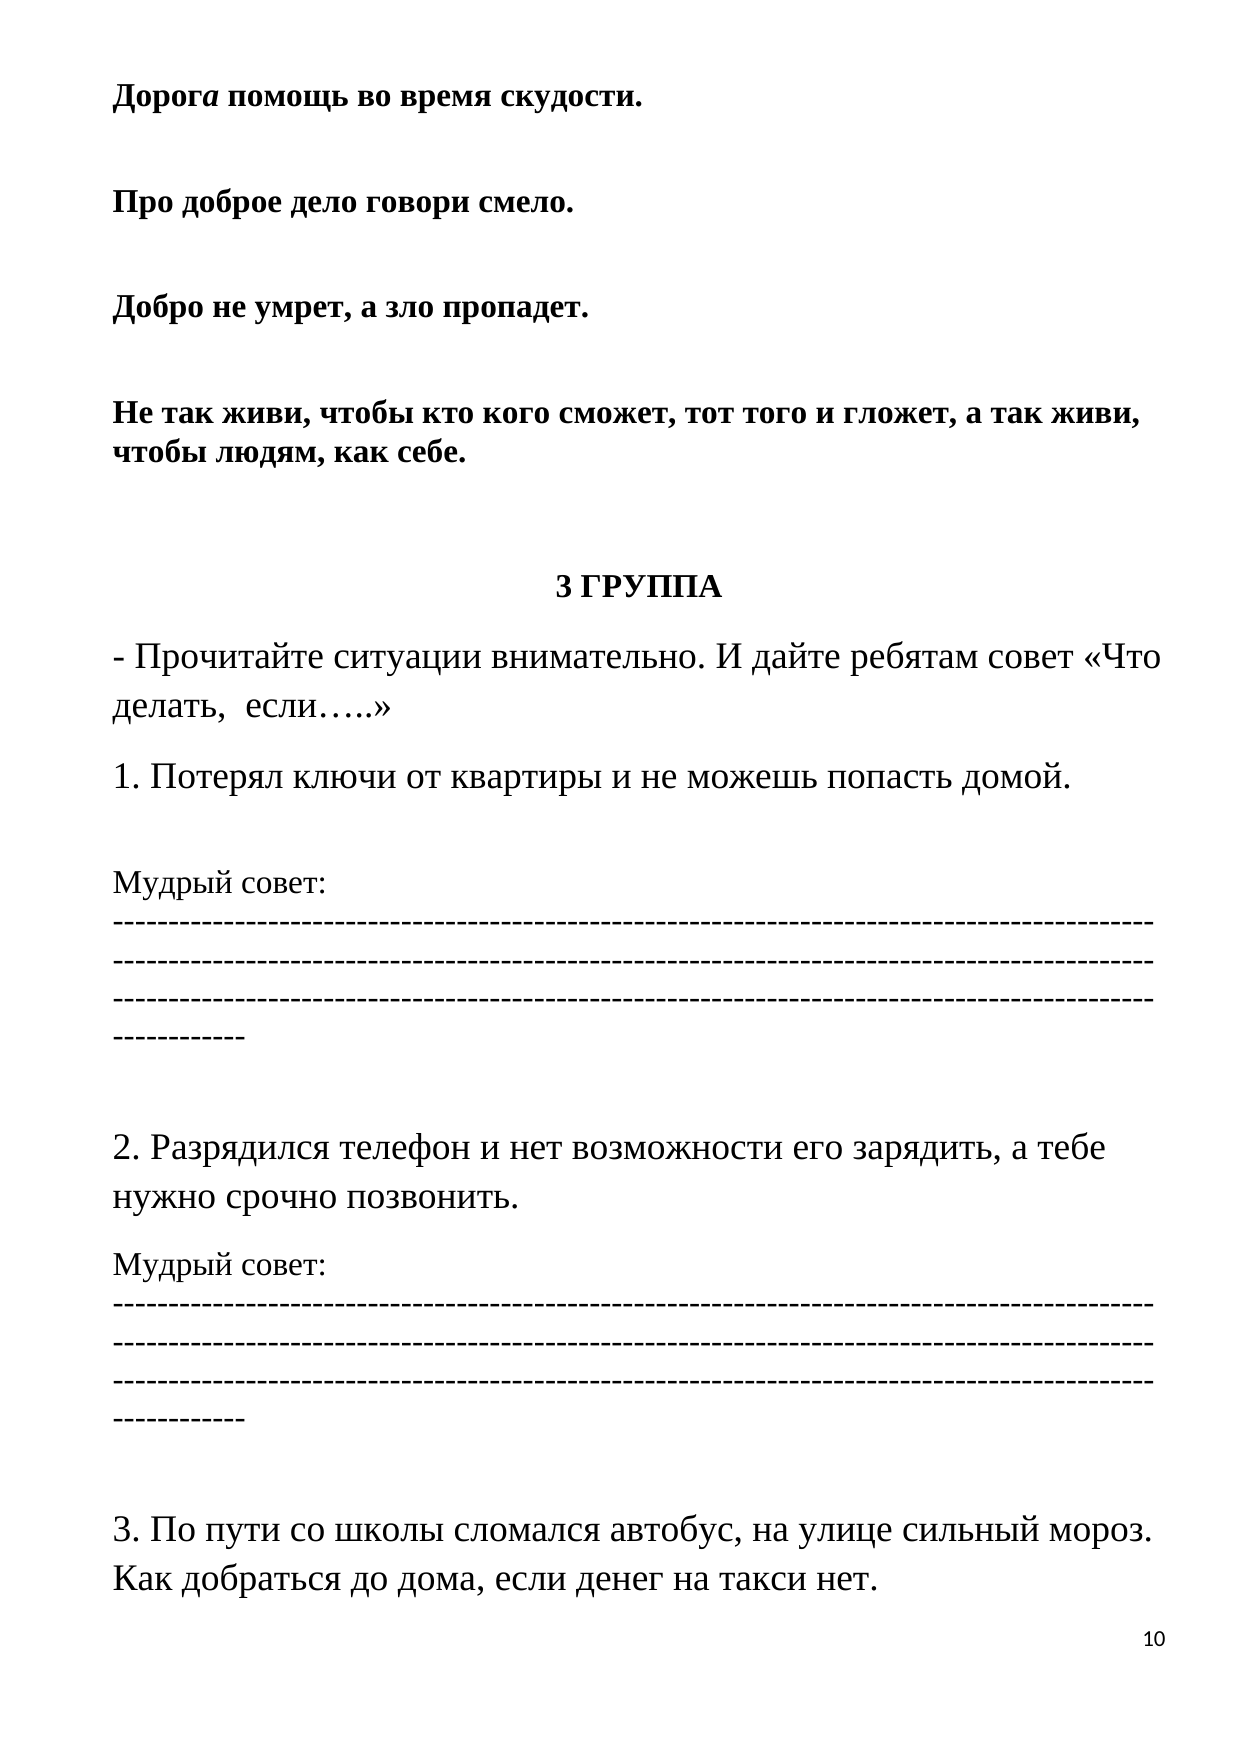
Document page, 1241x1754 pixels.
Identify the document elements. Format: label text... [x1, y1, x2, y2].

text Добро не умрет, а зло пропадет. [112, 287, 1165, 325]
text Мудрый совет: [112, 1244, 1165, 1282]
text Дорога помощь во время скудости. [112, 75, 1165, 113]
text 3 ГРУППА [112, 566, 1165, 604]
text 3. По пути со школы сломался автобус, на улице сильный мороз. Как добраться до дома, если денег на такси нет. [112, 1506, 1165, 1599]
text - Прочитайте ситуации внимательно. И дайте ребятам совет «Что делать, если…..» [112, 633, 1165, 726]
text 1. Потерял ключи от квартиры и не можешь попасть домой. [112, 753, 1165, 796]
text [112, 1282, 1165, 1436]
text Не так живи, чтобы кто кого сможет, тот того и гложет, а так живи, чтобы людям, как себе. [112, 392, 1165, 469]
text 2. Разрядился телефон и нет возможности его зарядить, а тебе нужно срочно позвонить. [112, 1124, 1165, 1217]
text Про доброе дело говори смело. [112, 181, 1165, 219]
text Мудрый совет: [112, 862, 1165, 900]
